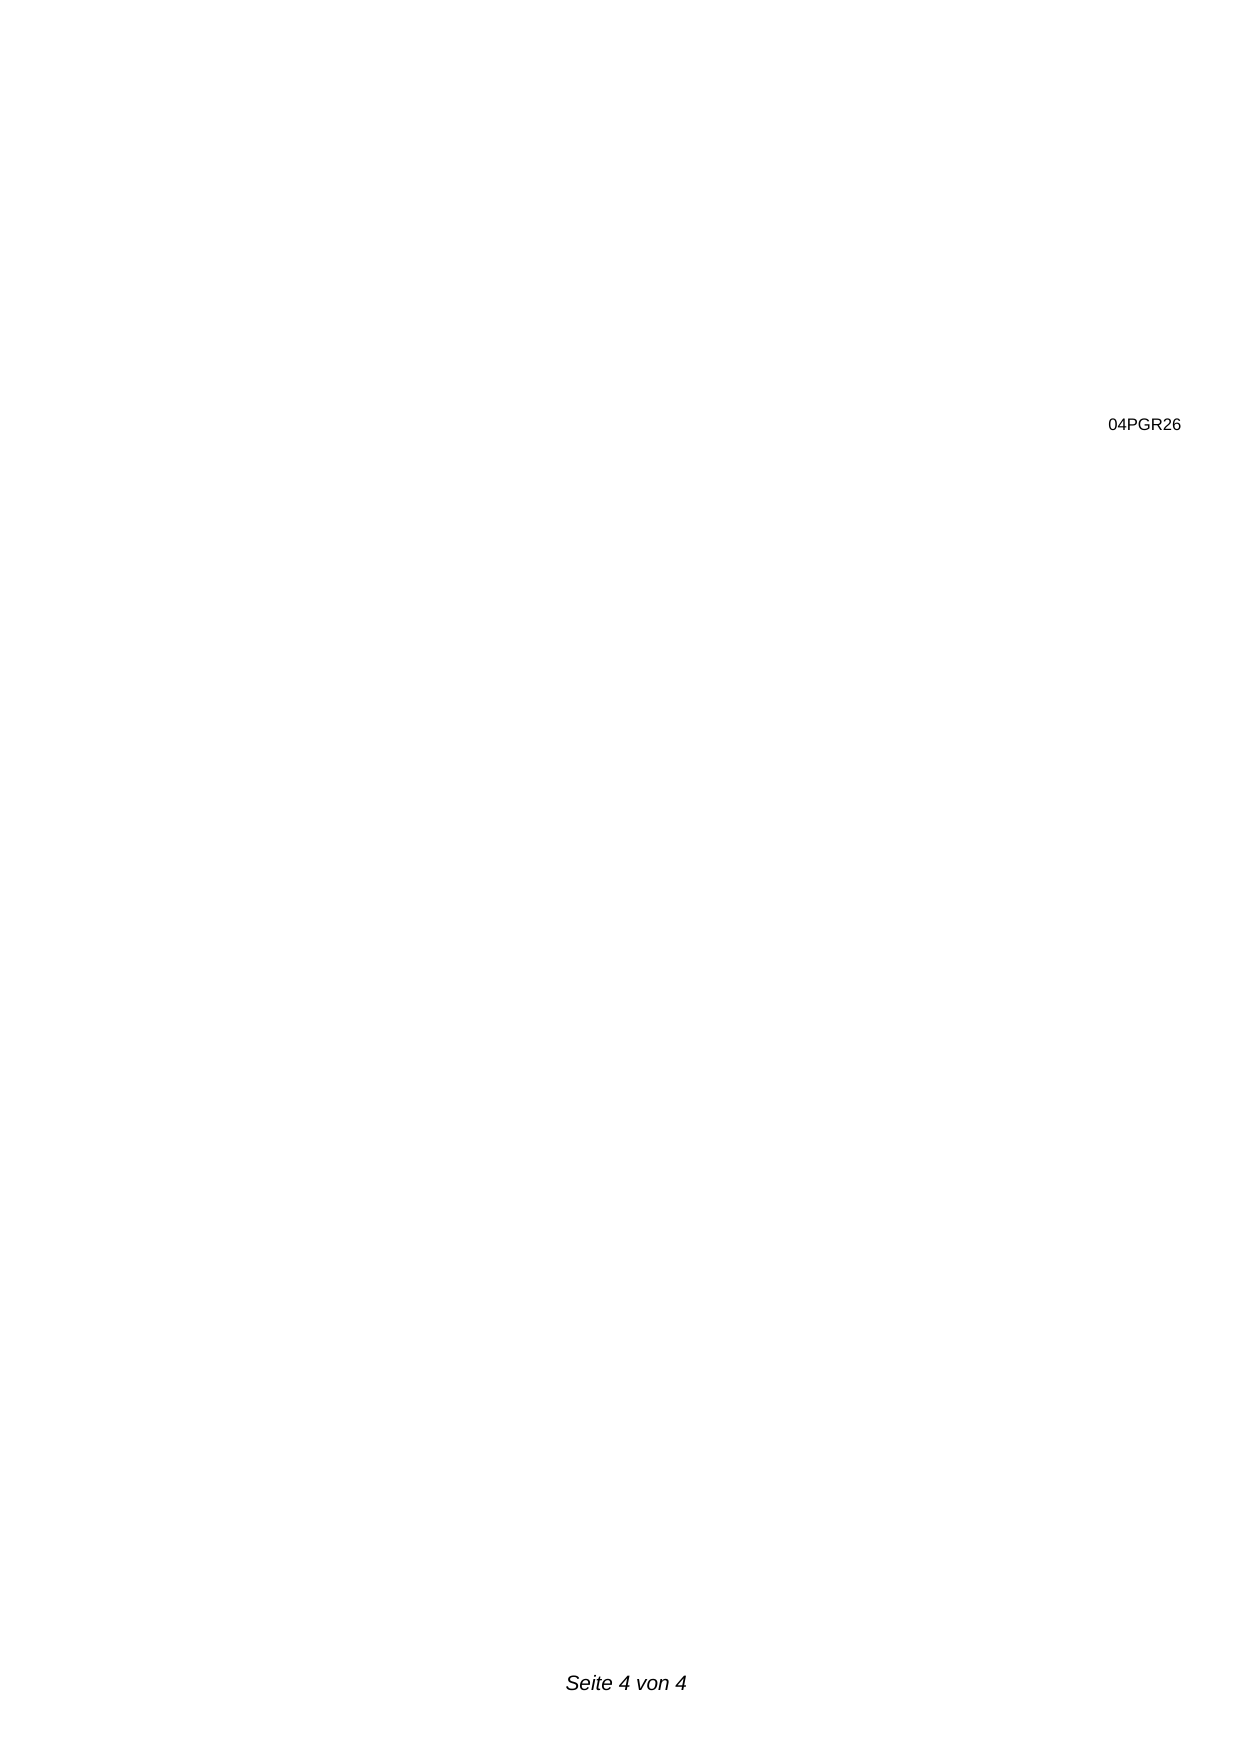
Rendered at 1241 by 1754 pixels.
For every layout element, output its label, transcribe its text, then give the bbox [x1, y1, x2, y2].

text 04PGR26 [71, 415, 1181, 434]
